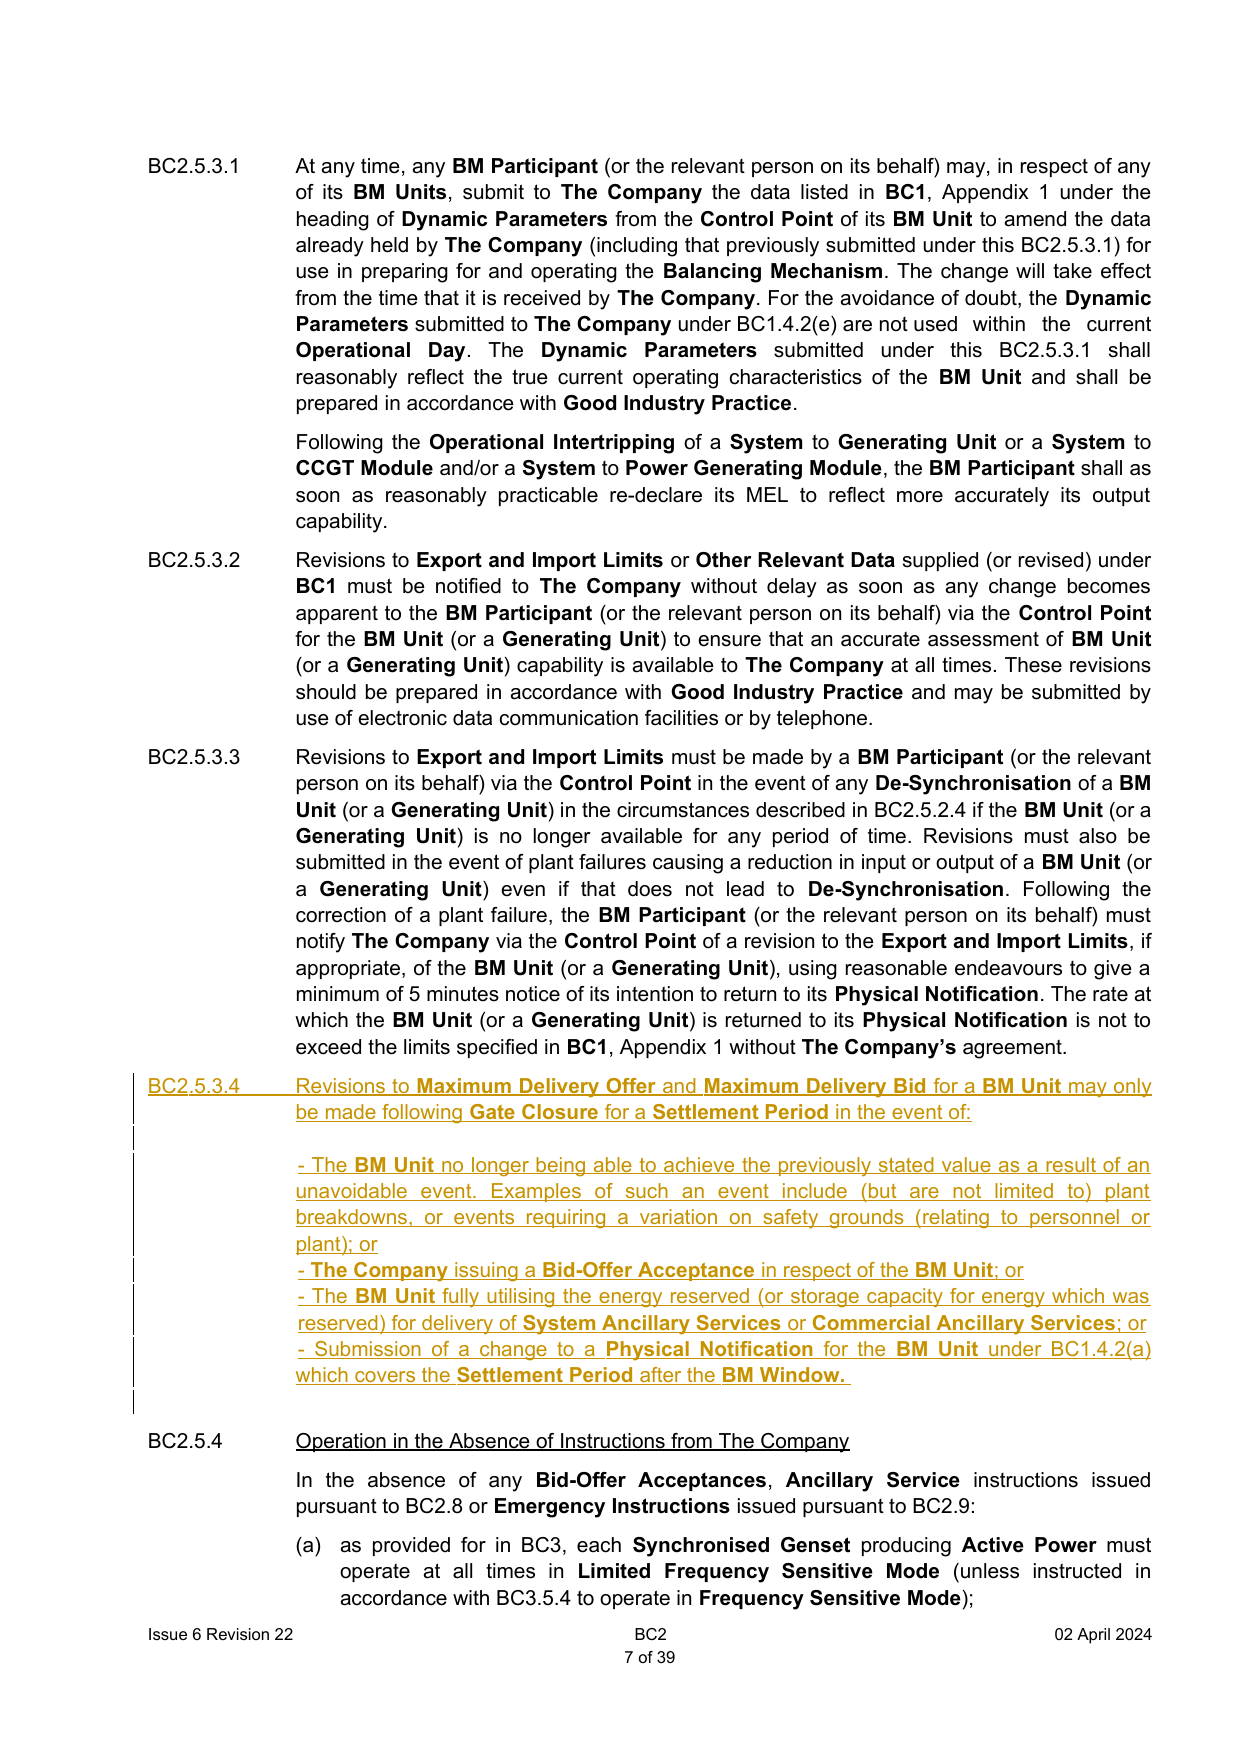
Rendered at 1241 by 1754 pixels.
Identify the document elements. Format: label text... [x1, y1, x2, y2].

text In the absence of any Bid-Offer Acceptances, Ancillary Service instructions issued pursuant to BC2.8 or Emergency Instructions issued pursuant to BC2.9: [148, 1467, 1152, 1518]
text BC2.5.3.3 Revisions to Export and Import Limits must be made by a BM Participant (or the relevant person on its behalf) via the Control Point in the event of any De-Synchronisation of a BM Unit (or a Generating Unit) in the circumstances described in BC2.5.2.4 if the BM Unit (or a Generating Unit) is no longer available for any period of time. Revisions must also be submitted in the event of plant failures causing a reduction in input or output of a BM Unit (or a Generating Unit) even if that does not lead to De-Synchronisation. Following the correction of a plant failure, the BM Participant (or the relevant person on its behalf) must notify The Company via the Control Point of a revision to the Export and Import Limits, if appropriate, of the BM Unit (or a Generating Unit), using reasonable endeavours to give a minimum of 5 minutes notice of its intention to return to its Physical Notification. The rate at which the BM Unit (or a Generating Unit) is returned to its Physical Notification is not to exceed the limits specified in BC1, Appendix 1 without The Company’s agreement. [148, 745, 1152, 1058]
text Following the Operational Intertripping of a System to Generating Unit or a System to CCGT Module and/or a System to Power Generating Module, the BM Participant shall as soon as reasonably practicable re-declare its MEL to reflect more accurately its output capability. [148, 430, 1152, 533]
text BC2.5.3.1 At any time, any BM Participant (or the relevant person on its behalf) may, in respect of any of its BM Units, submit to The Company the data listed in BC1, Appendix 1 under the heading of Dynamic Parameters from the Control Point of its BM Unit to amend the data already held by The Company (including that previously submitted under this BC2.5.3.1) for use in preparing for and operating the Balancing Mechanism. The change will take effect from the time that it is received by The Company. For the avoidance of doubt, the Dynamic Parameters submitted to The Company under BC1.4.2(e) are not used within the current Operational Day. The Dynamic Parameters submitted under this BC2.5.3.1 shall reasonably reflect the true current operating characteristics of the BM Unit and shall be prepared in accordance with Good Industry Practice. [148, 154, 1152, 415]
text (a) as provided for in BC3, each Synchronised Genset producing Active Power must operate at all times in Limited Frequency Sensitive Mode (unless instructed in accordance with BC3.5.4 to operate in Frequency Sensitive Mode); [295, 1533, 1152, 1609]
text BC2.5.4 Operation in the Absence of Instructions from The Company [148, 1428, 1152, 1452]
text BC2.5.3.2 Revisions to Export and Import Limits or Other Relevant Data supplied (or revised) under BC1 must be notified to The Company without delay as soon as any change becomes apparent to the BM Participant (or the relevant person on its behalf) via the Control Point for the BM Unit (or a Generating Unit) to ensure that an accurate assessment of BM Unit (or a Generating Unit) capability is available to The Company at all times. These revisions should be prepared in accordance with Good Industry Practice and may be submitted by use of electronic data communication facilities or by telephone. [148, 548, 1152, 730]
